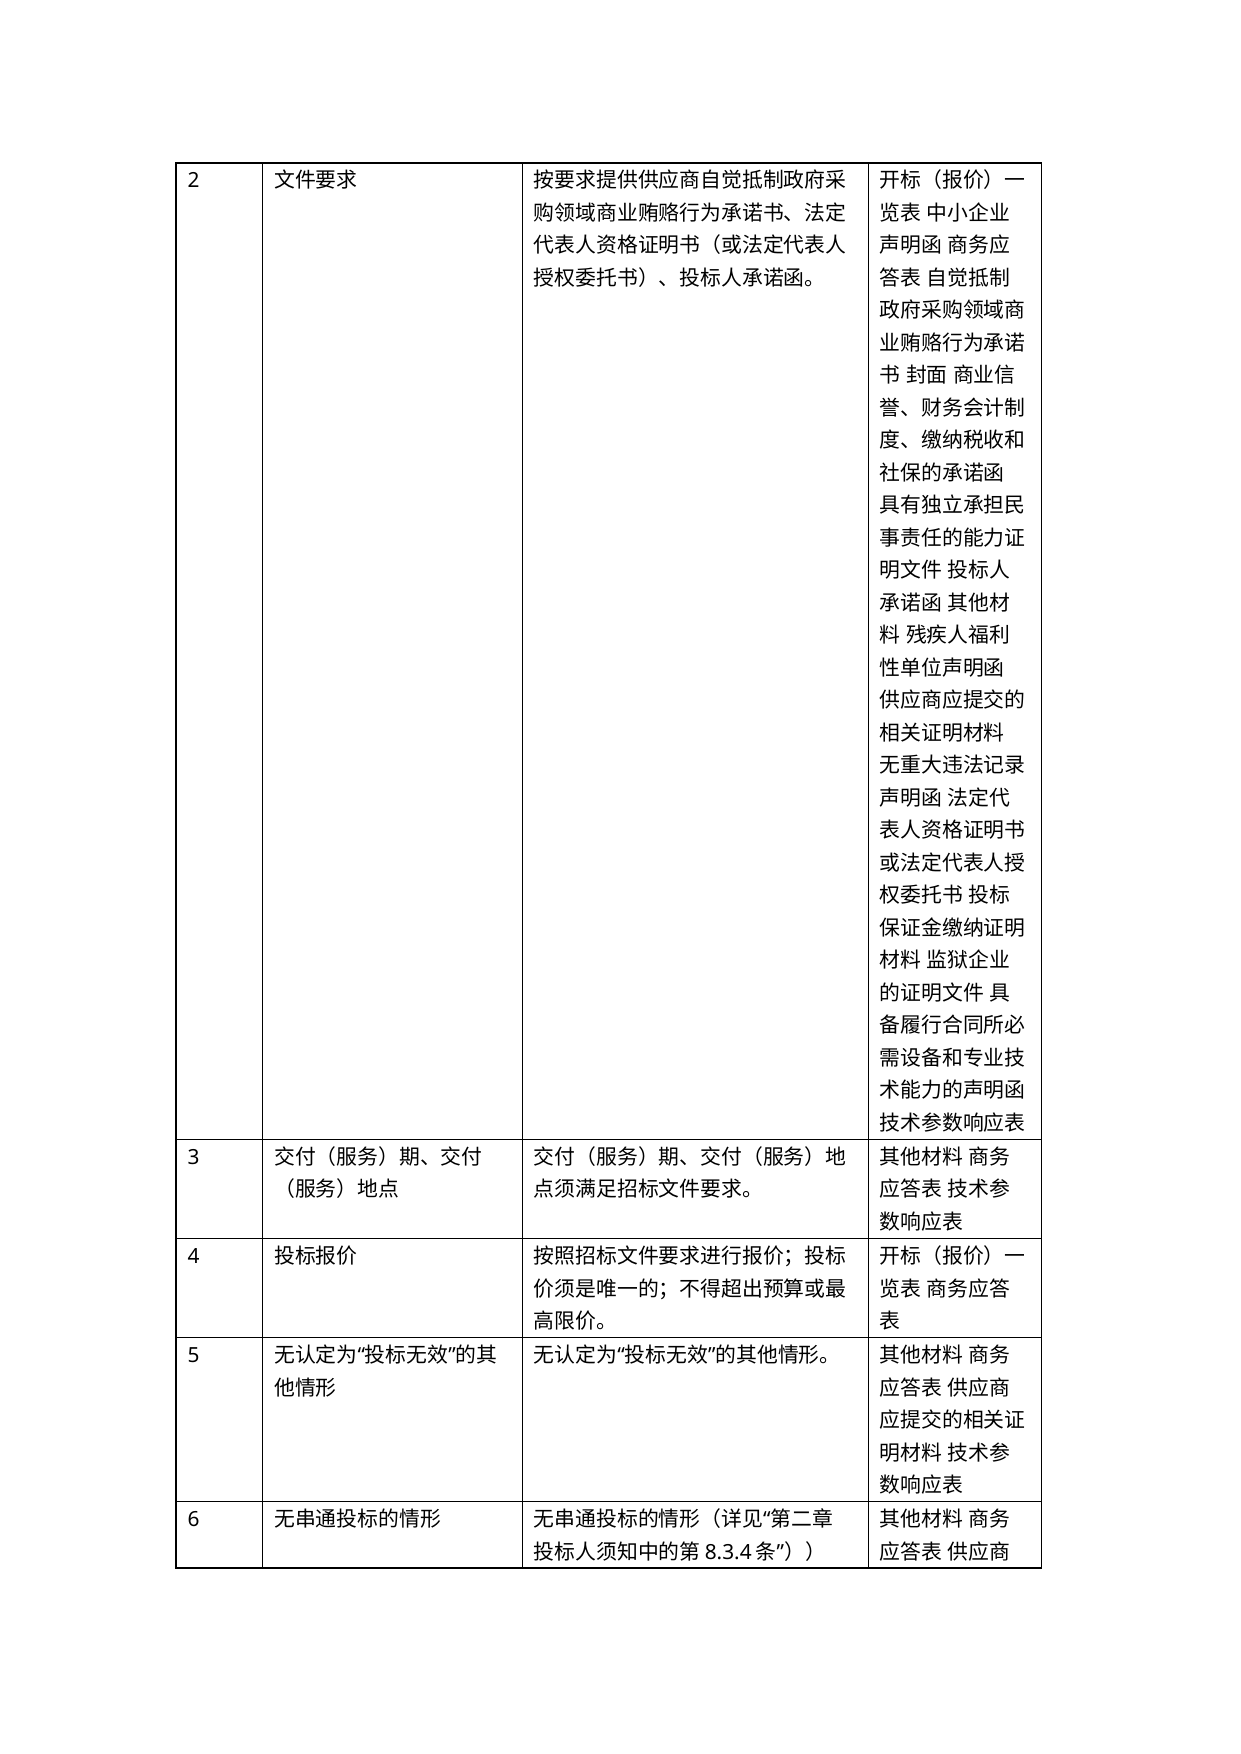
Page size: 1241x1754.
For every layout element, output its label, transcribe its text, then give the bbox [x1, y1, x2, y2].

table_cell 无认定为“投标无效”的其他情形。 [523, 1338, 868, 1501]
table_cell 无串通投标的情形 [263, 1502, 522, 1567]
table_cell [869, 164, 1041, 1138]
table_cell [523, 1502, 868, 1567]
table_cell 其他材料 商务应答表 技术参数响应表 [869, 1140, 1041, 1238]
table_cell 按照招标文件要求进行报价；投标价须是唯一的；不得超出预算或最高限价。 [523, 1239, 868, 1337]
table_cell 投标报价 [263, 1239, 522, 1337]
table_cell 按要求提供供应商自觉抵制政府采购领域商业贿赂行为承诺书、法定代表人资格证明书（或法定代表人授权委托书）、投标人承诺函。 [523, 164, 868, 1138]
table_cell 交付（服务）期、交付（服务）地点须满足招标文件要求。 [523, 1140, 868, 1238]
table_cell 开标（报价）一览表 商务应答表 [869, 1239, 1041, 1337]
table_cell 3 [177, 1140, 262, 1238]
table_cell 6 [177, 1502, 262, 1567]
table_cell 其他材料 商务应答表 供应商应提交的相关证明材料 技术参数响应表 [869, 1338, 1041, 1501]
table_cell 4 [177, 1239, 262, 1337]
table_cell 2 [177, 164, 262, 1138]
table_cell 文件要求 [263, 164, 522, 1138]
table_cell 5 [177, 1338, 262, 1501]
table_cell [869, 1502, 1041, 1567]
table_cell 无认定为“投标无效”的其他情形 [263, 1338, 522, 1501]
table_cell 交付（服务）期、交付（服务）地点 [263, 1140, 522, 1238]
